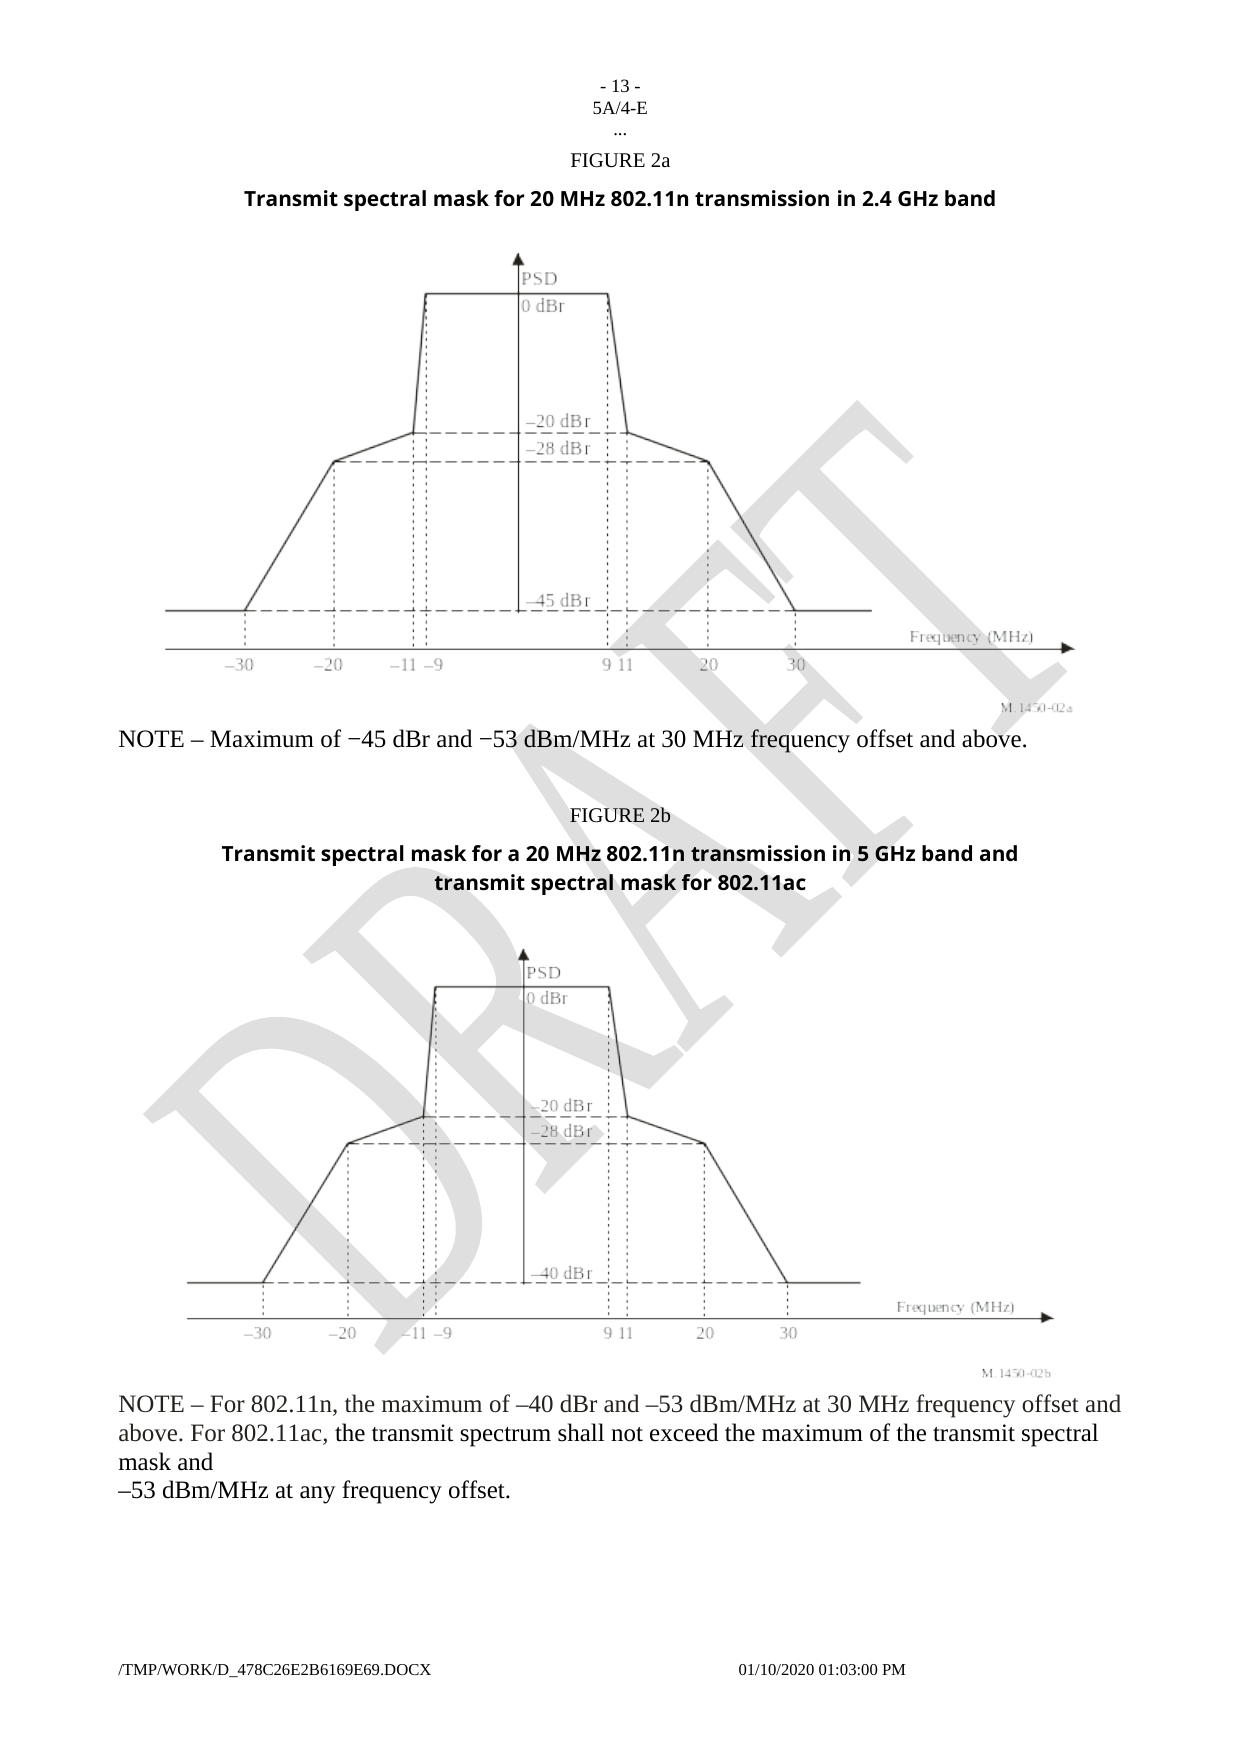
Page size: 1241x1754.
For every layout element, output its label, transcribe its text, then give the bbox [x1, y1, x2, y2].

title Transmit spectral mask for a 20 MHz 802.11n transmission in 5 GHz band and transmit spectral mask for 802.11ac [118, 839, 1122, 896]
title Transmit spectral mask for 20 MHz 802.11n transmission in 2.4 GHz band [118, 184, 1122, 213]
text FIGURE 2b [118, 803, 1122, 827]
text FIGURE 2a [118, 148, 1122, 172]
text NOTE – Maximum of −45 dBr and −53 dBm/MHz at 30 MHz frequency offset and above. [118, 724, 1122, 753]
text NOTE – For 802.11n, the maximum of –40 dBr and –53 dBm/MHz at 30 MHz frequency offset and above. For 802.11ac, the transmit spectrum shall not exceed the maximum of the transmit spectral mask and –53 dBm/MHz at any frequency offset. [118, 1389, 1122, 1504]
